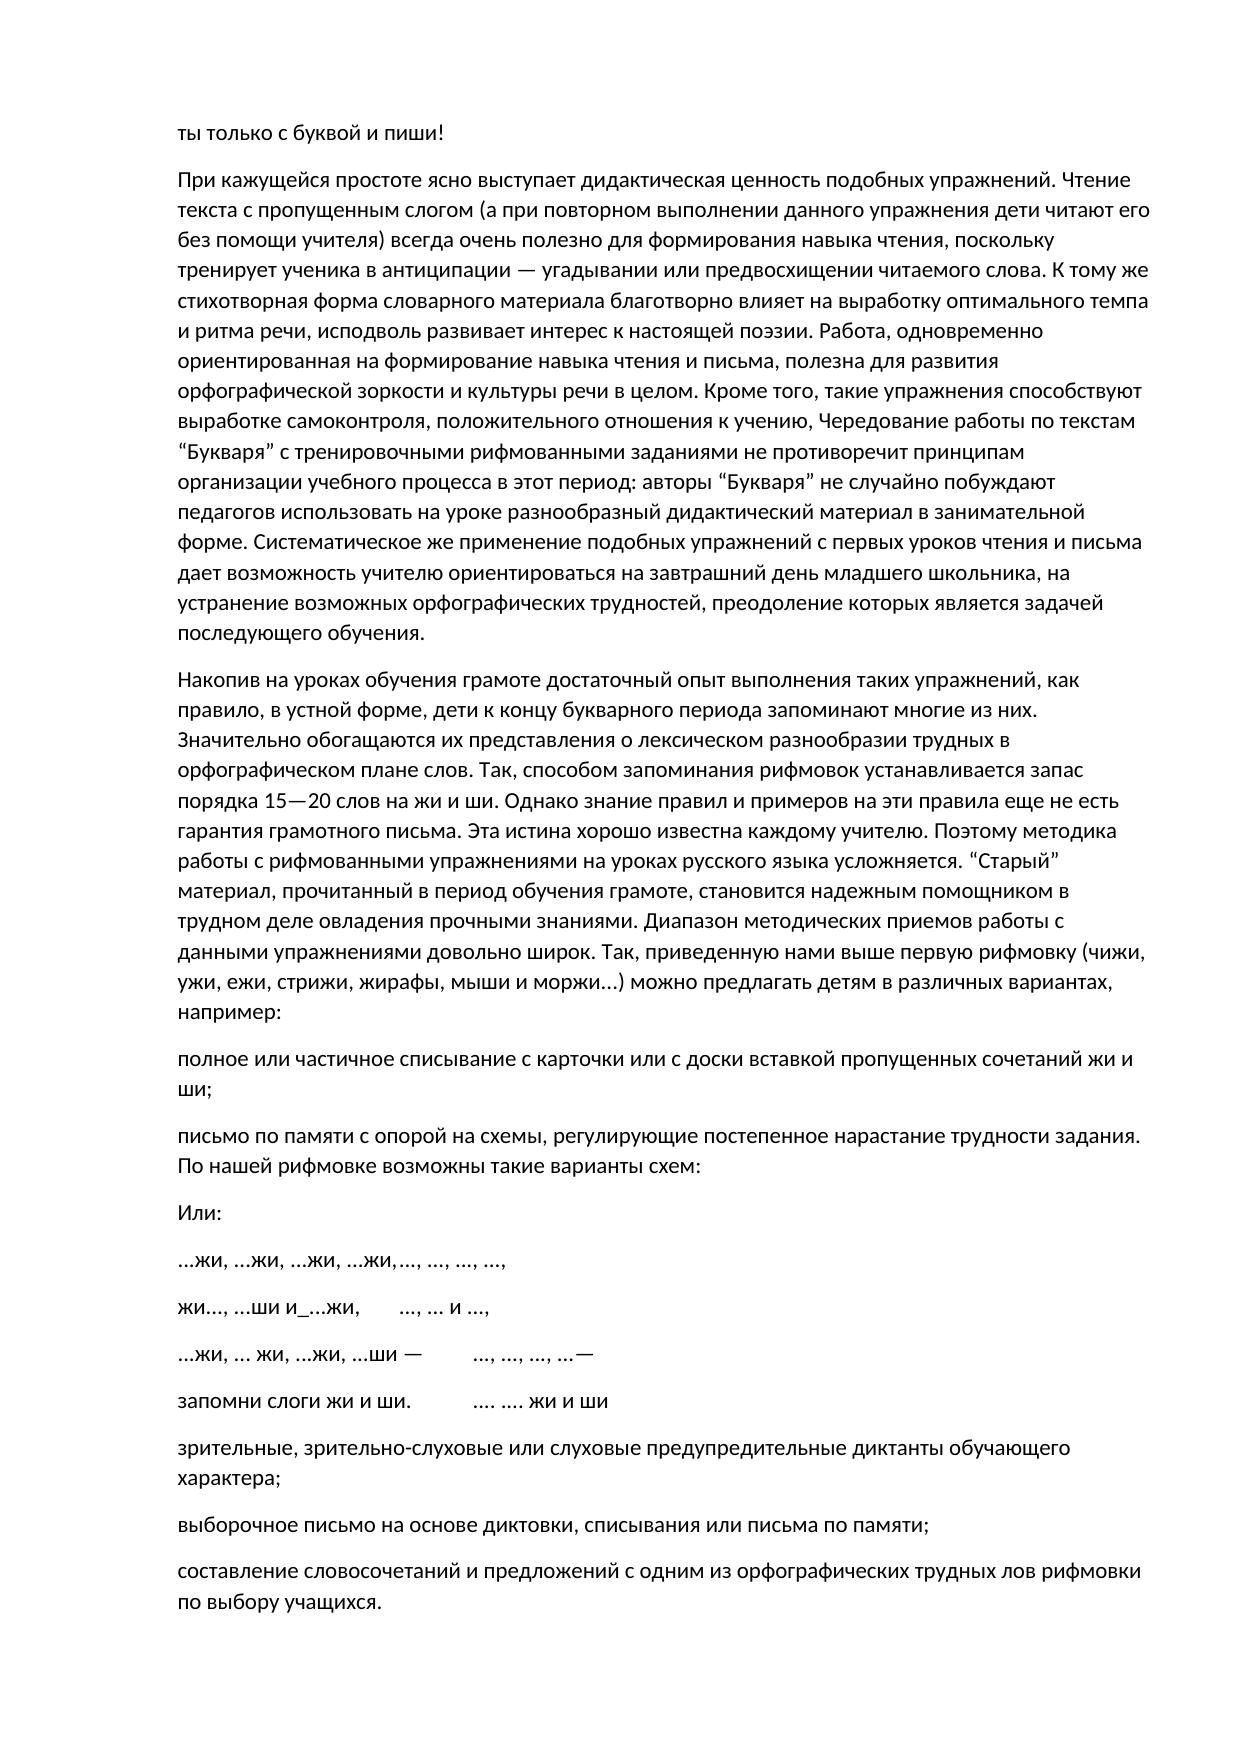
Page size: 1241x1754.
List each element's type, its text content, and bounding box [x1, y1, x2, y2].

text При кажущейся простоте ясно выступает дидактическая ценность подобных упражнений. Чтение текста с пропущенным слогом (а при повторном выполнении данного упражнения дети читают его без помощи учителя) всегда очень полезно для формирования навыка чтения, поскольку тренирует ученика в антиципации — угадывании или предвосхищении читаемого слова. К тому же стихотворная форма словарного материала благотворно влияет на выработку оптимального темпа и ритма речи, исподволь развивает интерес к настоящей поэзии. Работа, одновременно ориентированная на формирование навыка чтения и письма, полезна для развития орфографической зоркости и культуры речи в целом. Кроме того, такие упражнения способствуют выработке самоконтроля, положительного отношения к учению, Чередование работы по текстам “Букваря” с тренировочными рифмованными заданиями не противоречит принципам организации учебного процесса в этот период: авторы “Букваря” не случайно побуждают педагогов использовать на уроке разнообразный дидактический материал в занимательной форме. Систематическое же применение подобных упражнений с первых уроков чтения и письма дает возможность учителю ориентироваться на завтрашний день младшего школьника, на устранение возможных орфографических трудностей, преодоление которых является задачей последующего обучения. [177, 165, 1152, 646]
text Накопив на уроках обучения грамоте достаточный опыт выполнения таких упражнений, как правило, в устной форме, дети к концу букварного периода запоминают многие из них. Значительно обогащаются их представления о лексическом разнообразии трудных в орфографическом плане слов. Так, способом запоминания рифмовок устанавливается запас порядка 15—20 слов на жи и ши. Однако знание правил и примеров на эти правила еще не есть гарантия грамотного письма. Эта истина хорошо известна каждому учителю. Поэтому методика работы с рифмованными упражнениями на уроках русского языка усложняется. “Старый” материал, прочитанный в период обучения грамоте, становится надежным помощником в трудном деле овладения прочными знаниями. Диапазон методических приемов работы с данными упражнениями довольно широк. Так, приведенную нами выше первую рифмовку (чижи, ужи, ежи, стрижи, жирафы, мыши и моржи...) можно предлагать детям в различных вариантах, например: [177, 665, 1152, 1025]
text полное или частичное списывание с карточки или с доски вставкой пропущенных сочетаний жи и ши; [177, 1044, 1152, 1102]
text ты только с буквой и пиши! [177, 118, 1152, 146]
text составление словосочетаний и предложений с одним из орфографических трудных лов рифмовки по выбору учащихся. [177, 1557, 1152, 1615]
text ...жи, ...жи, ...жи, ...жи, ..., ..., ..., ..., [177, 1245, 1152, 1273]
text запомни слоги жи и ши. .... .... жи и ши [177, 1386, 1152, 1414]
text жи..., ...ши и_...жи, ..., ... и ..., [177, 1292, 1152, 1320]
text выборочное письмо на основе диктовки, списывания или письма по памяти; [177, 1510, 1152, 1538]
text ...жи, ... жи, ...жи, ...ши — ..., ..., ..., ...— [177, 1339, 1152, 1367]
text зрительные, зрительно-слуховые или слуховые предупредительные диктанты обучающего характера; [177, 1433, 1152, 1491]
text письмо по памяти с опорой на схемы, регулирующие постепенное нарастание трудности задания. По нашей рифмовке возможны такие варианты схем: [177, 1121, 1152, 1179]
text Или: [177, 1198, 1152, 1226]
